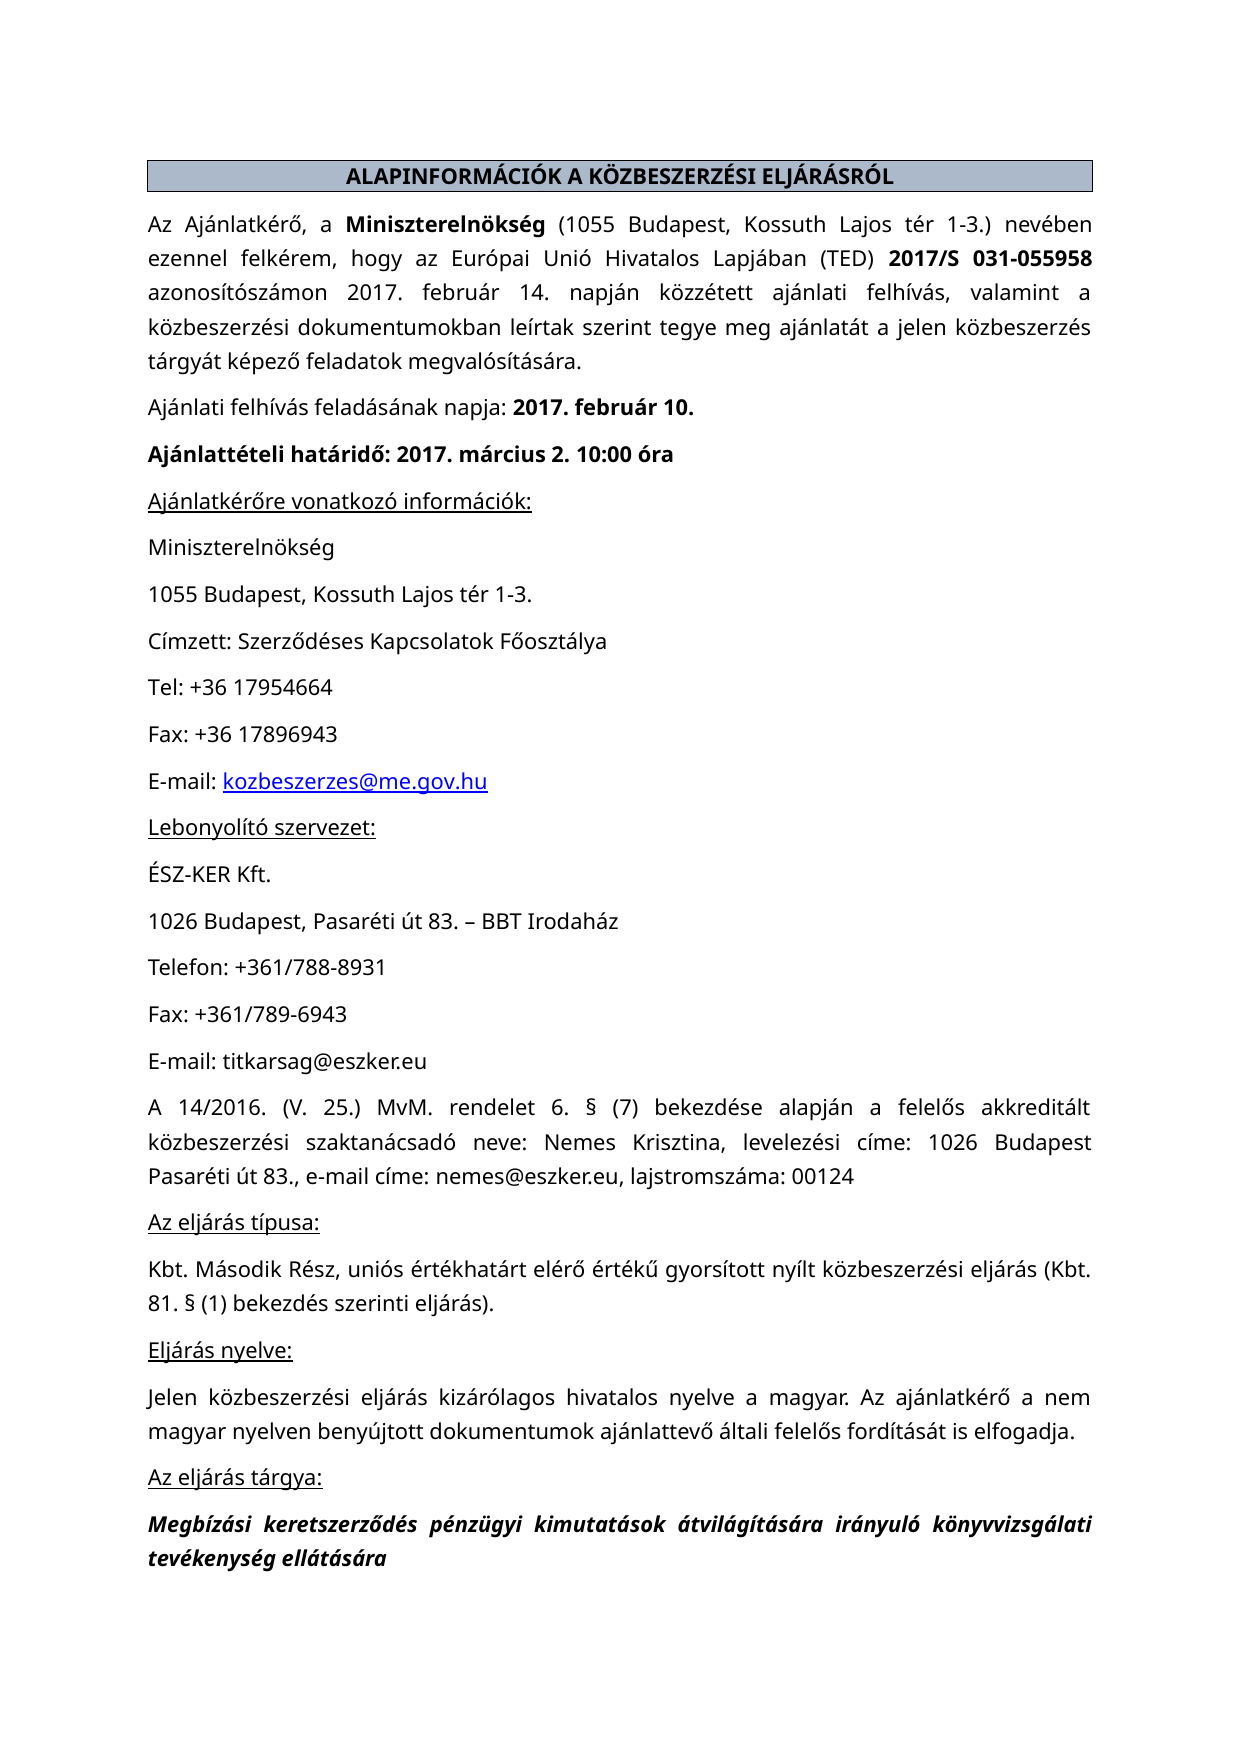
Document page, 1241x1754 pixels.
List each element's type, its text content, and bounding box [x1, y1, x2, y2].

text Fax: +36 17896943 [148, 719, 1092, 749]
text Címzett: Szerződéses Kapcsolatok Főosztálya [148, 626, 1092, 655]
text Kbt. Második Rész, uniós értékhatárt elérő értékű gyorsított nyílt közbeszerzési eljárás (Kbt. 81. § (1) bekezdés szerinti eljárás). [148, 1254, 1092, 1318]
text 1055 Budapest, Kossuth Lajos tér 1-3. [148, 579, 1092, 609]
text Az eljárás tárgya: [148, 1462, 1092, 1492]
text Az eljárás típusa: [148, 1207, 1092, 1237]
text Megbízási keretszerződés pénzügyi kimutatások átvilágítására irányuló könyvvizsgálati tevékenység ellátására [148, 1509, 1092, 1573]
text E-mail: titkarsag@eszker.eu [148, 1046, 1092, 1075]
text Ajánlati felhívás feladásának napja: 2017. február 10. [148, 392, 1092, 422]
text Fax: +361/789-6943 [148, 999, 1092, 1029]
text Ajánlattételi határidő: 2017. március 2. 10:00 óra [148, 439, 1092, 469]
text ALAPINFORMÁCIÓK A KÖZBESZERZÉSI ELJÁRÁSRÓL [148, 161, 1092, 191]
text Telefon: +361/788-8931 [148, 952, 1092, 982]
text Ajánlatkérőre vonatkozó információk: [148, 486, 1092, 515]
text Miniszterelnökség [148, 532, 1092, 562]
text Tel: +36 17954664 [148, 672, 1092, 702]
text ÉSZ-KER Kft. [148, 859, 1092, 889]
text Lebonyolító szervezet: [148, 812, 1092, 842]
text A 14/2016. (V. 25.) MvM. rendelet 6. § (7) bekezdése alapján a felelős akkreditált közbeszerzési szaktanácsadó neve: Nemes Krisztina, levelezési címe: 1026 Budapest Pasaréti út 83., e-mail címe: nemes@eszker.eu, lajstromszáma: 00124 [148, 1092, 1092, 1190]
text 1026 Budapest, Pasaréti út 83. – BBT Irodaház [148, 906, 1092, 935]
text Jelen közbeszerzési eljárás kizárólagos hivatalos nyelve a magyar. Az ajánlatkérő a nem magyar nyelven benyújtott dokumentumok ajánlattevő általi felelős fordítását is elfogadja. [148, 1381, 1092, 1445]
text Eljárás nyelve: [148, 1335, 1092, 1364]
text E-mail: kozbeszerzes@me.gov.hu [148, 766, 1092, 795]
text Az Ajánlatkérő, a Miniszterelnökség (1055 Budapest, Kossuth Lajos tér 1-3.) nevében ezennel felkérem, hogy az Európai Unió Hivatalos Lapjában (TED) 2017/S 031-055958 azonosítószámon 2017. február 14. napján közzétett ajánlati felhívás, valamint a közbeszerzési dokumentumokban leírtak szerint tegye meg ajánlatát a jelen közbeszerzés tárgyát képező feladatok megvalósítására. [148, 209, 1092, 375]
